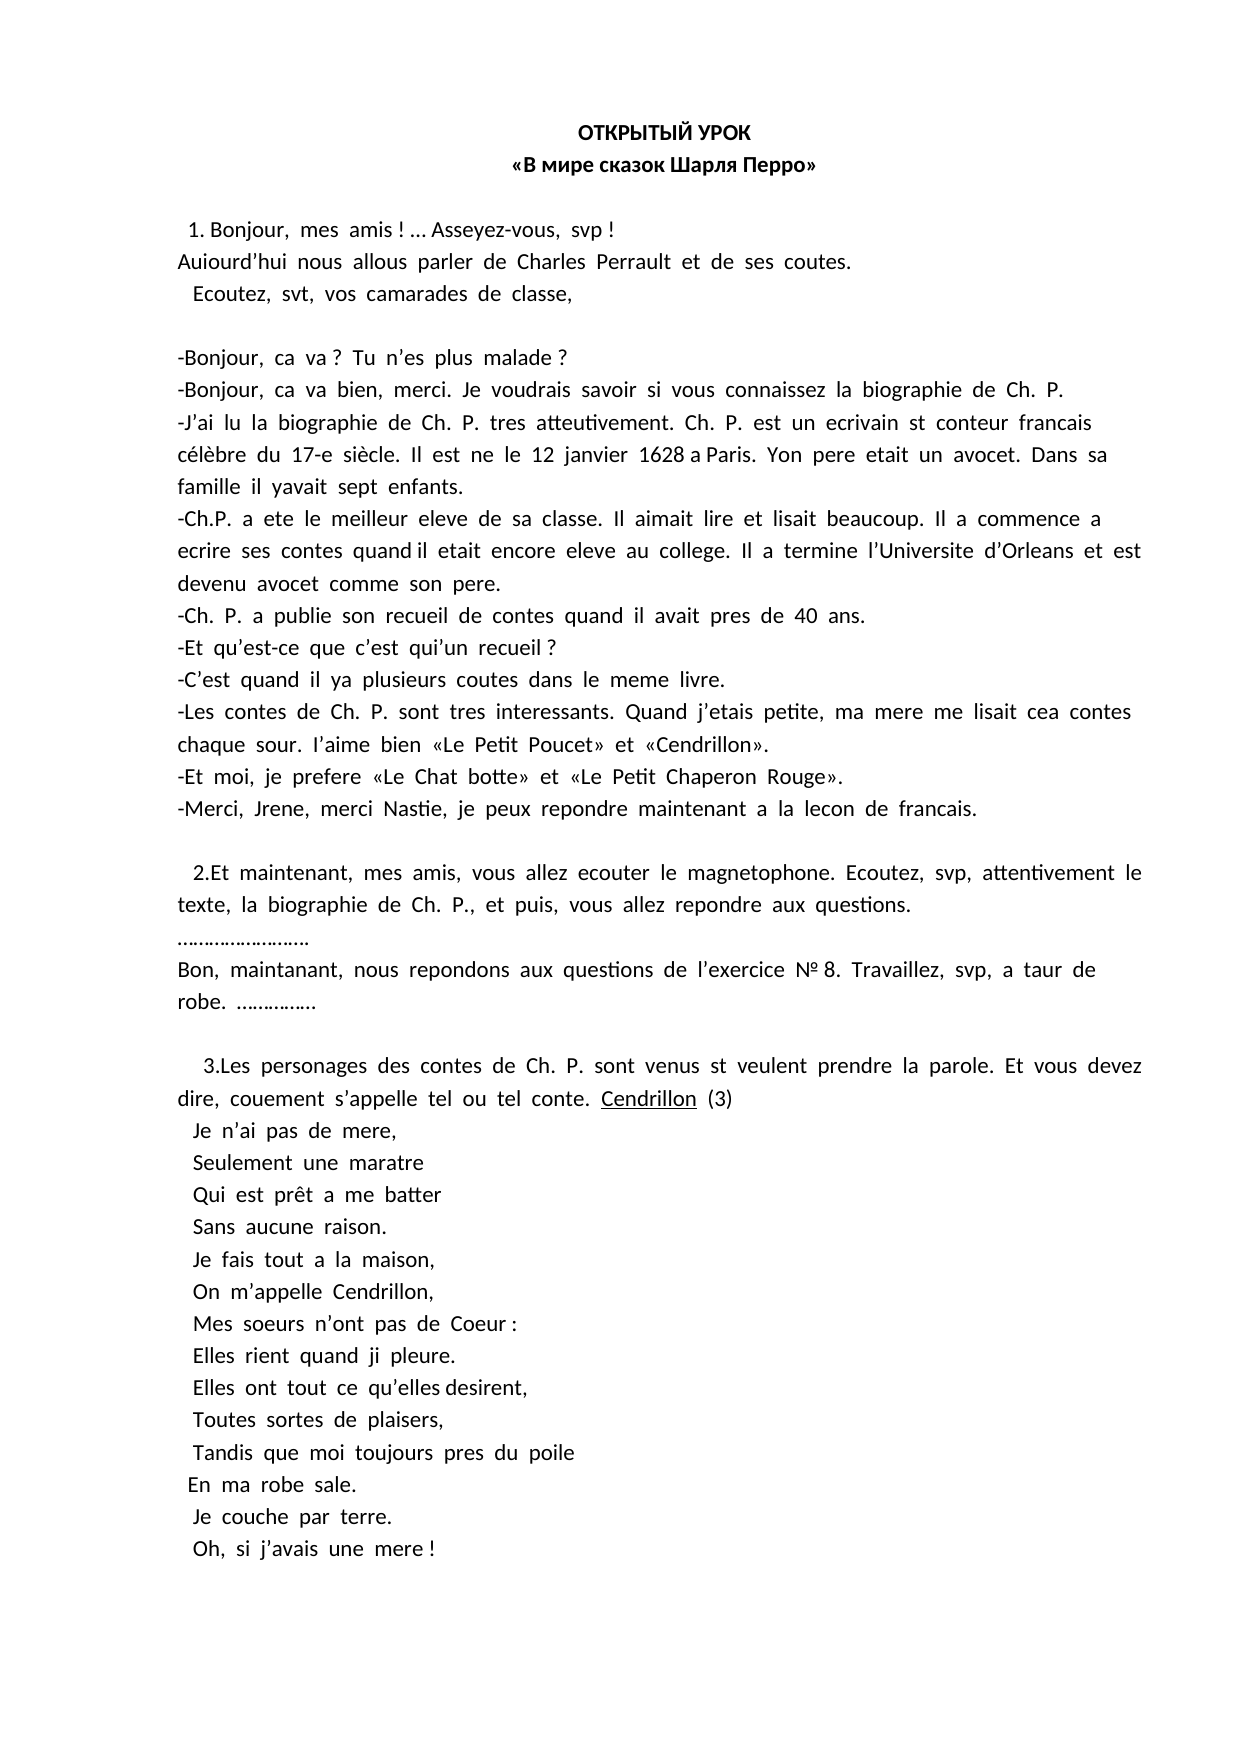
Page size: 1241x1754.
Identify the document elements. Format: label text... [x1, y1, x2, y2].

text Je couche par terre. [177, 1502, 1152, 1530]
text 3.Les personages des contes de Ch. P. sont venus st veulent prendre la parole. Et vous devez dire, couement s’appelle tel ou tel conte. Cendrillon (3) [177, 1052, 1152, 1112]
text -Les contes de Ch. P. sont tres interessants. Quand j’etais petite, ma mere me lisait cea contes chaque sour. I’aime bien «Le Petit Poucet» et «Cendrillon». [177, 697, 1152, 758]
text 2.Et maintenant, mes amis, vous allez ecouter le magnetophone. Ecoutez, svp, attentivement le texte, la biographie de Ch. P., et puis, vous allez repondre aux questions. [177, 858, 1152, 919]
text -Merci, Jrene, merci Nastie, je peux repondre maintenant a la lecon de francais. [177, 794, 1152, 822]
text -Bonjour, ca va ? Tu n’es plus malade ? [177, 343, 1152, 371]
text Auiourd’hui nous allous parler de Charles Perrault et de ses coutes. [177, 247, 1152, 275]
text 1. Bonjour, mes amis ! … Asseyez-vous, svp ! [177, 215, 1152, 243]
text Tandis que moi toujours pres du poile [177, 1438, 1152, 1466]
text Qui est prêt a me batter [177, 1180, 1152, 1208]
text Mes soeurs n’ont pas de Coeur : [177, 1309, 1152, 1337]
text ОТКРЫТЫЙ УРОК [177, 118, 1152, 146]
text -Bonjour, ca va bien, merci. Je voudrais savoir si vous connaissez la biographie de Ch. P. [177, 376, 1152, 404]
text On m’appelle Cendrillon, [177, 1277, 1152, 1305]
text En ma robe sale. [177, 1470, 1152, 1498]
text Bon, maintanant, nous repondons aux questions de l’exercice № 8. Travaillez, svp, a taur de robe. …………… [177, 955, 1152, 1015]
text Seulement une maratre [177, 1148, 1152, 1176]
text ……………………. [177, 923, 1152, 951]
text -C’est quand il ya plusieurs coutes dans le meme livre. [177, 665, 1152, 693]
text Oh, si j’avais une mere ! [177, 1534, 1152, 1562]
text -J’ai lu la biographie de Ch. P. tres atteutivement. Ch. P. est un ecrivain st conteur francais célèbre du 17-e siècle. Il est ne le 12 janvier 1628 a Paris. Yon pere etait un avocet. Dans sa famille il yavait sept enfants. [177, 408, 1152, 500]
text Ecoutez, svt, vos camarades de classe, [177, 279, 1152, 307]
text Je n’ai pas de mere, [177, 1116, 1152, 1144]
text «В мире сказок Шарля Перро» [177, 150, 1152, 178]
text -Ch. P. a publie son recueil de contes quand il avait pres de 40 ans. [177, 601, 1152, 629]
text Je fais tout a la maison, [177, 1245, 1152, 1273]
text Sans aucune raison. [177, 1212, 1152, 1241]
text Elles ont tout ce qu’elles desirent, [177, 1373, 1152, 1401]
text Toutes sortes de plaisers, [177, 1406, 1152, 1434]
text Elles rient quand ji pleure. [177, 1341, 1152, 1369]
text -Et qu’est-ce que c’est qui’un recueil ? [177, 633, 1152, 661]
text -Ch.P. a ete le meilleur eleve de sa classe. Il aimait lire et lisait beaucoup. Il a commence a ecrire ses contes quand il etait encore eleve au college. Il a termine l’Universite d’Orleans et est devenu avocet comme son pere. [177, 504, 1152, 597]
text -Et moi, je prefere «Le Chat botte» et «Le Petit Chaperon Rouge». [177, 762, 1152, 790]
